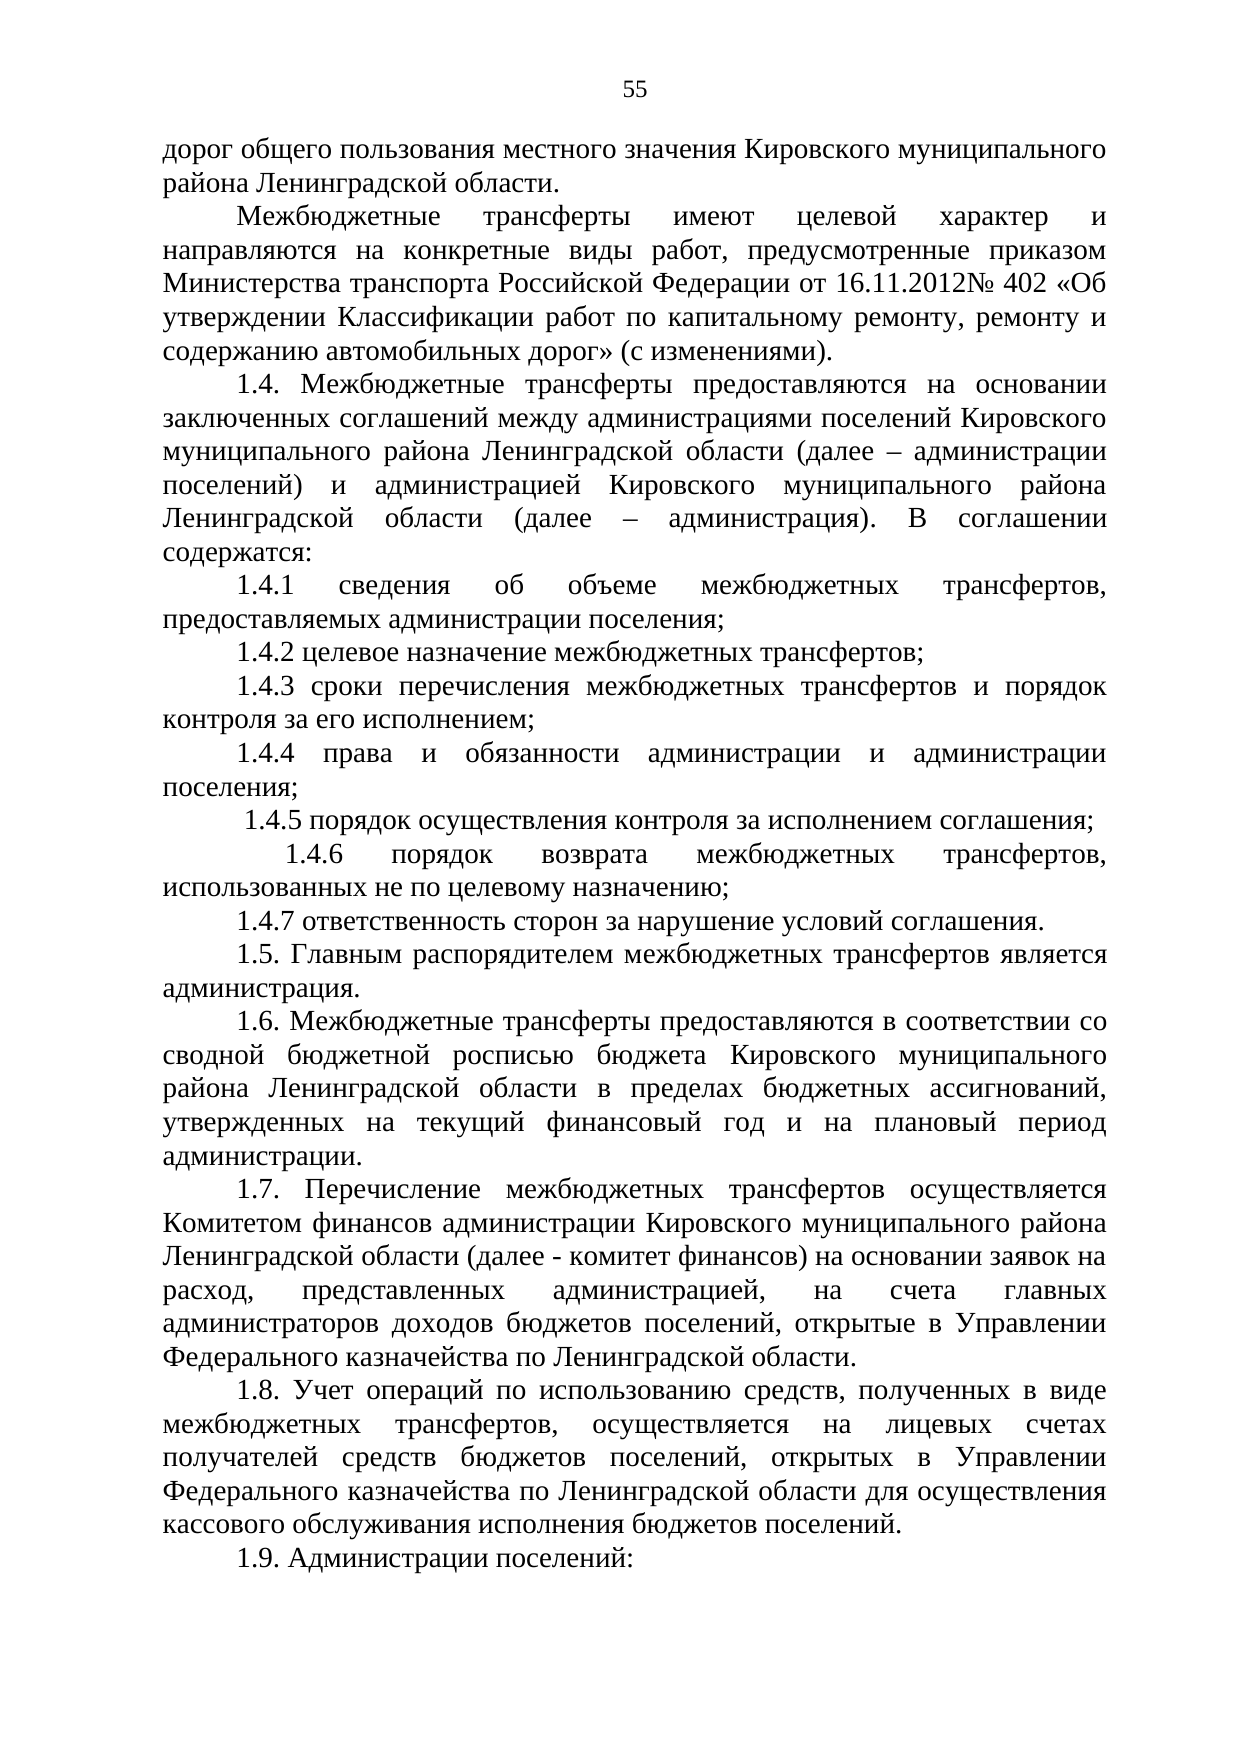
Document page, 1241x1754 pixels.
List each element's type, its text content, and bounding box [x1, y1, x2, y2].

text 1.8. Учет операций по использованию средств, полученных в виде межбюджетных трансфертов, осуществляется на лицевых счетах получателей средств бюджетов поселений, открытых в Управлении Федерального казначейства по Ленинградской области для осуществления кассового обслуживания исполнения бюджетов поселений. [162, 1372, 1107, 1540]
text 1.4. Межбюджетные трансферты предоставляются на основании заключенных соглашений между администрациями поселений Кировского муниципального района Ленинградской области (далее – администрации поселений) и администрацией Кировского муниципального района Ленинградской области (далее – администрация). В соглашении содержатся: [162, 366, 1107, 567]
text 1.4.1 сведения об объеме межбюджетных трансфертов, предоставляемых администрации поселения; [162, 567, 1107, 634]
text 1.4.5 порядок осуществления контроля за исполнением соглашения; [162, 802, 1107, 836]
text 1.9. Администрации поселений: [162, 1540, 1107, 1574]
text 1.4.3 сроки перечисления межбюджетных трансфертов и порядок контроля за его исполнением; [162, 668, 1107, 735]
text 1.4.2 целевое назначение межбюджетных трансфертов; [162, 634, 1107, 668]
text 1.5. Главным распорядителем межбюджетных трансфертов является администрация. [162, 936, 1107, 1003]
text 1.4.4 права и обязанности администрации и администрации поселения; [162, 735, 1107, 802]
text Межбюджетные трансферты имеют целевой характер и направляются на конкретные виды работ, предусмотренные приказом Министерства транспорта Российской Федерации от 16.11.2012№ 402 «Об утверждении Классификации работ по капитальному ремонту, ремонту и содержанию автомобильных дорог» (с изменениями). [162, 198, 1107, 366]
text 1.4.6 порядок возврата межбюджетных трансфертов, использованных не по целевому назначению; [162, 836, 1107, 903]
text 1.4.7 ответственность сторон за нарушение условий соглашения. [162, 903, 1107, 936]
text 1.6. Межбюджетные трансферты предоставляются в соответствии со сводной бюджетной росписью бюджета Кировского муниципального района Ленинградской области в пределах бюджетных ассигнований, утвержденных на текущий финансовый год и на плановый период администрации. [162, 1003, 1107, 1171]
text 1.7. Перечисление межбюджетных трансфертов осуществляется Комитетом финансов администрации Кировского муниципального района Ленинградской области (далее - комитет финансов) на основании заявок на расход, представленных администрацией, на счета главных администраторов доходов бюджетов поселений, открытые в Управлении Федерального казначейства по Ленинградской области. [162, 1171, 1107, 1372]
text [162, 131, 1107, 198]
